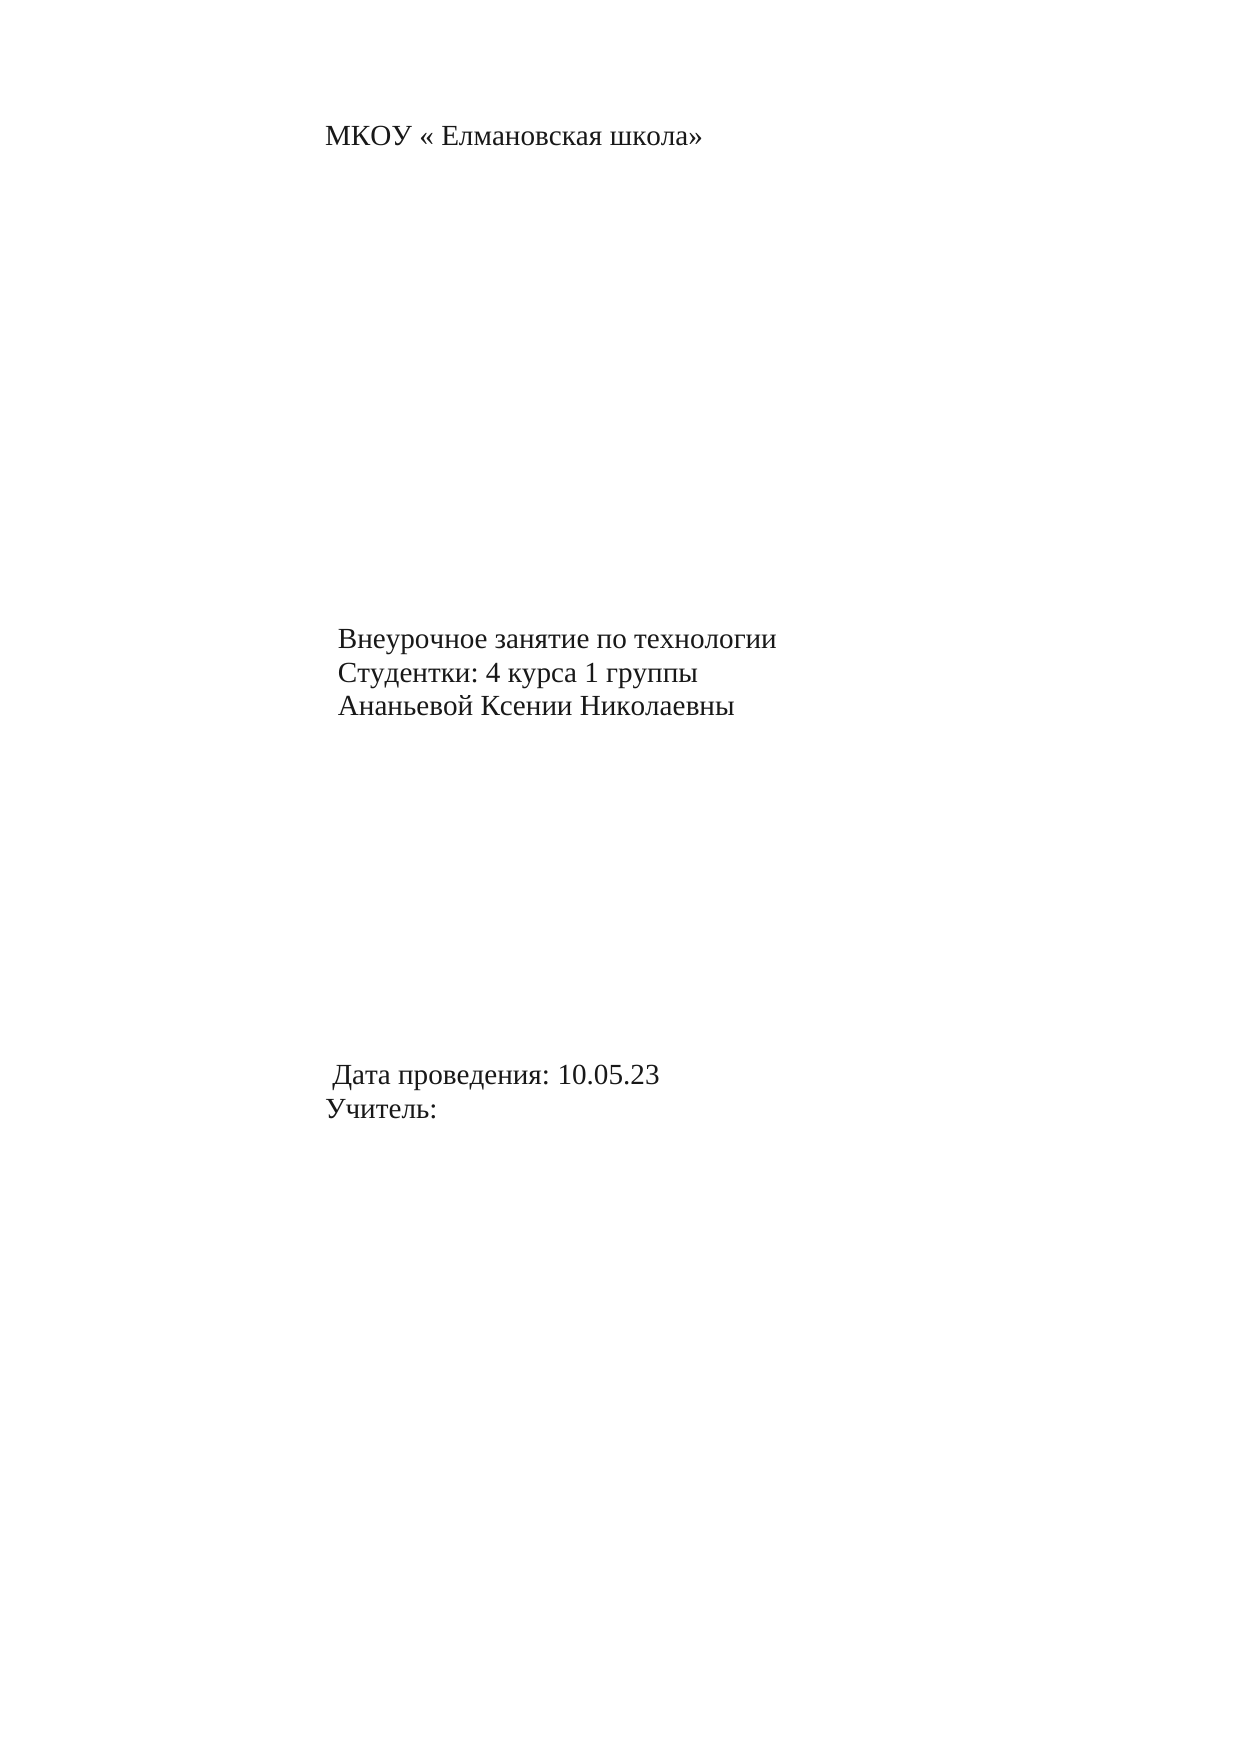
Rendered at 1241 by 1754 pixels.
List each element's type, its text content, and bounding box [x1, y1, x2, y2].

text Учитель: [325, 1091, 1152, 1124]
text МКОУ « Елмановская школа» [325, 118, 1152, 152]
text Студентки: 4 курса 1 группы [177, 655, 1152, 688]
text Внеурочное занятие по технологии [177, 621, 1152, 655]
text Ананьевой Ксении Николаевны [177, 688, 1152, 722]
text Дата проведения: 10.05.23 [325, 1057, 1152, 1091]
